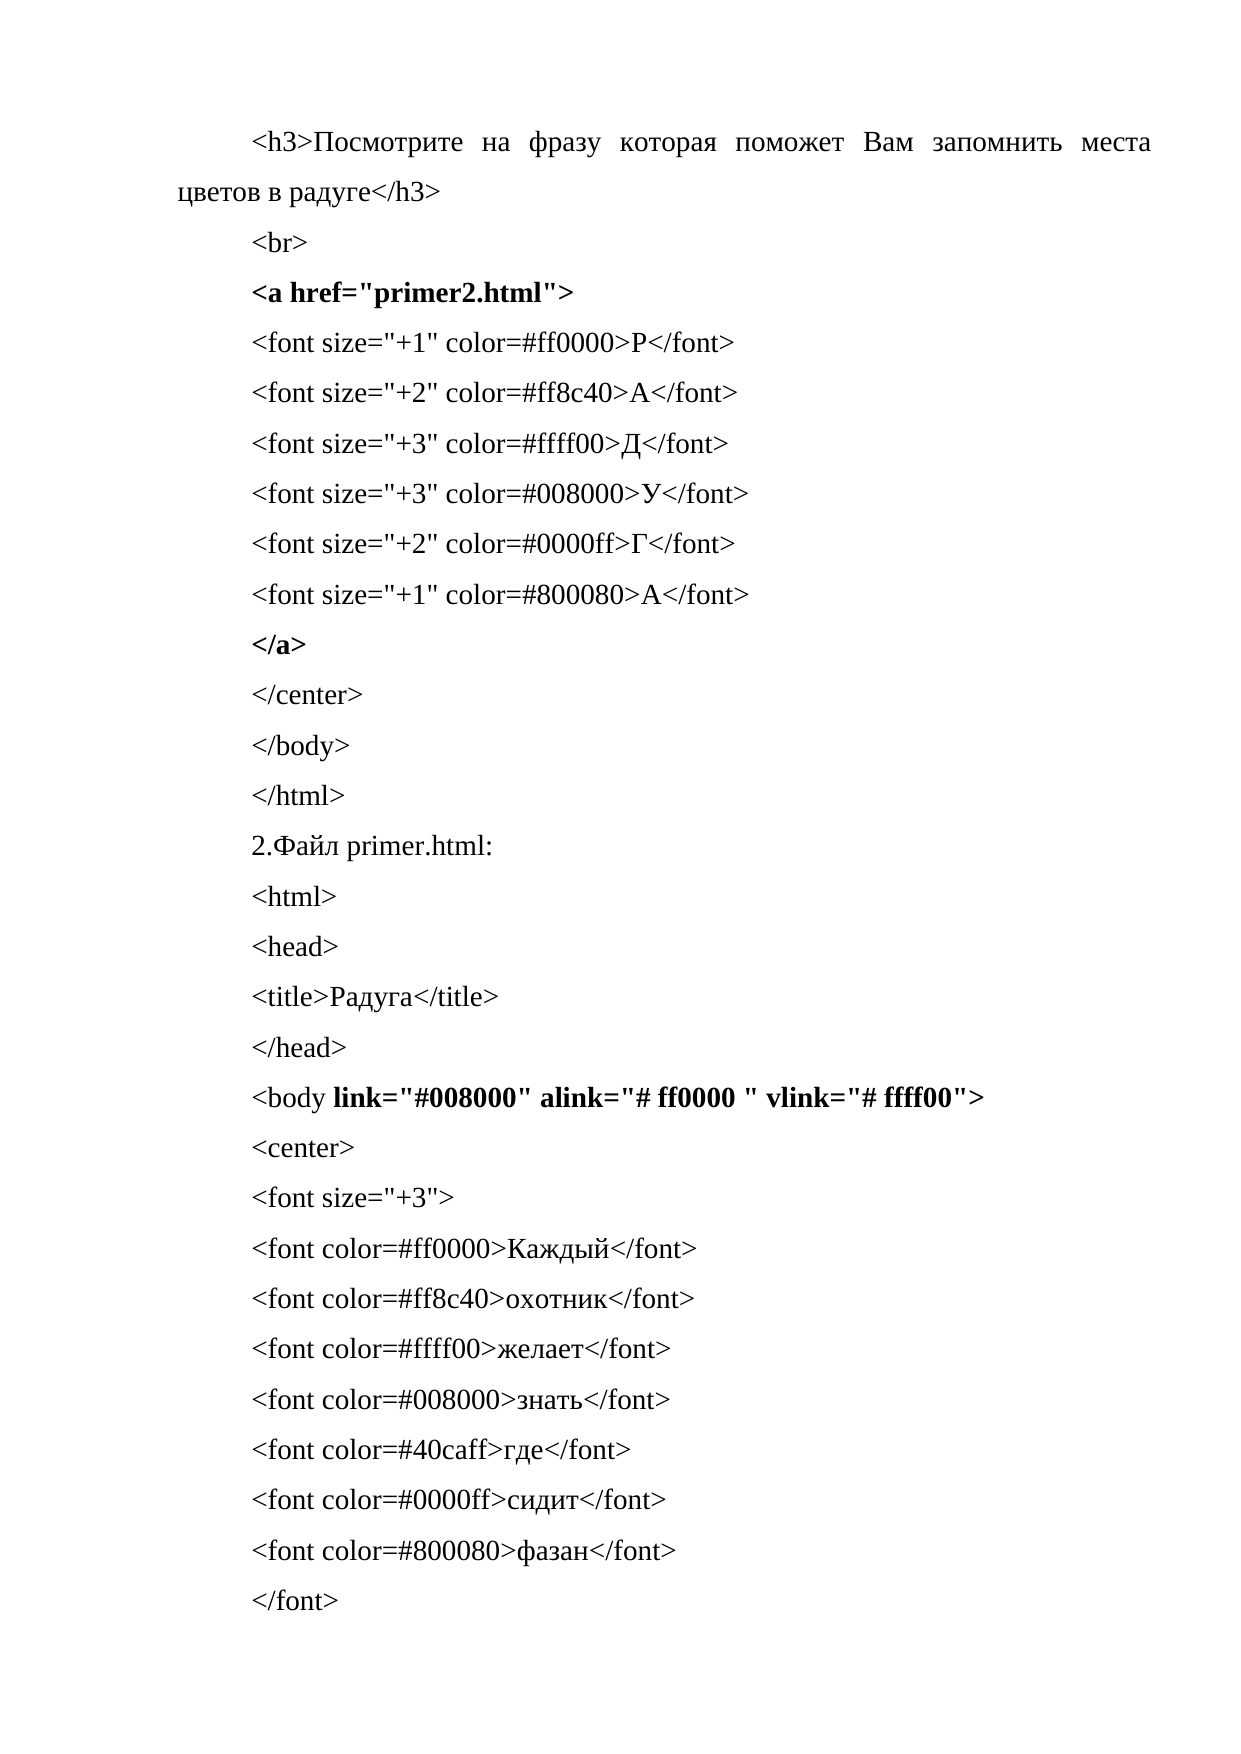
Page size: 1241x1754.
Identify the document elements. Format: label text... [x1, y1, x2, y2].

text <br> [177, 225, 1152, 258]
text </center> [177, 677, 1152, 711]
text <font color=#ffff00>желает</font> [177, 1332, 1152, 1365]
text <font size="+2" color=#0000ff>Г</font> [177, 527, 1152, 560]
text <head> [177, 929, 1152, 963]
text <font size="+3" color=#ffff00>Д</font> [177, 426, 1152, 459]
text <h3>Посмотрите на фразу которая поможет Вам запомнить места цветов в радуге</h3> [177, 124, 1152, 208]
text </head> [177, 1030, 1152, 1063]
text </body> [177, 728, 1152, 761]
text <body link="#008000" alink="# ff0000 " vlink="# ffff00"> [177, 1080, 1152, 1113]
text <a href="primer2.html"> [177, 275, 1152, 308]
text <font size="+2" color=#ff8c40>А</font> [177, 376, 1152, 409]
text <font color=#ff0000>Каждый</font> [177, 1231, 1152, 1264]
text <font size="+1" color=#ff0000>Р</font> [177, 325, 1152, 359]
text <font color=#40caff>где</font> [177, 1432, 1152, 1466]
text <font color=#0000ff>сидит</font> [177, 1482, 1152, 1516]
text </a> [177, 627, 1152, 661]
text <font color=#800080>фазан</font> [177, 1533, 1152, 1566]
text 2.Файл primer.html: [177, 828, 1152, 862]
text <font size="+1" color=#800080>А</font> [177, 577, 1152, 610]
text <font size="+3"> [177, 1181, 1152, 1214]
text <title>Радуга</title> [177, 979, 1152, 1013]
text </font> [177, 1583, 1152, 1617]
text <font color=#008000>знать</font> [177, 1382, 1152, 1415]
text <font color=#ff8c40>охотник</font> [177, 1281, 1152, 1315]
text <html> [177, 879, 1152, 912]
text </html> [177, 778, 1152, 812]
text <center> [177, 1130, 1152, 1164]
text <font size="+3" color=#008000>У</font> [177, 476, 1152, 510]
